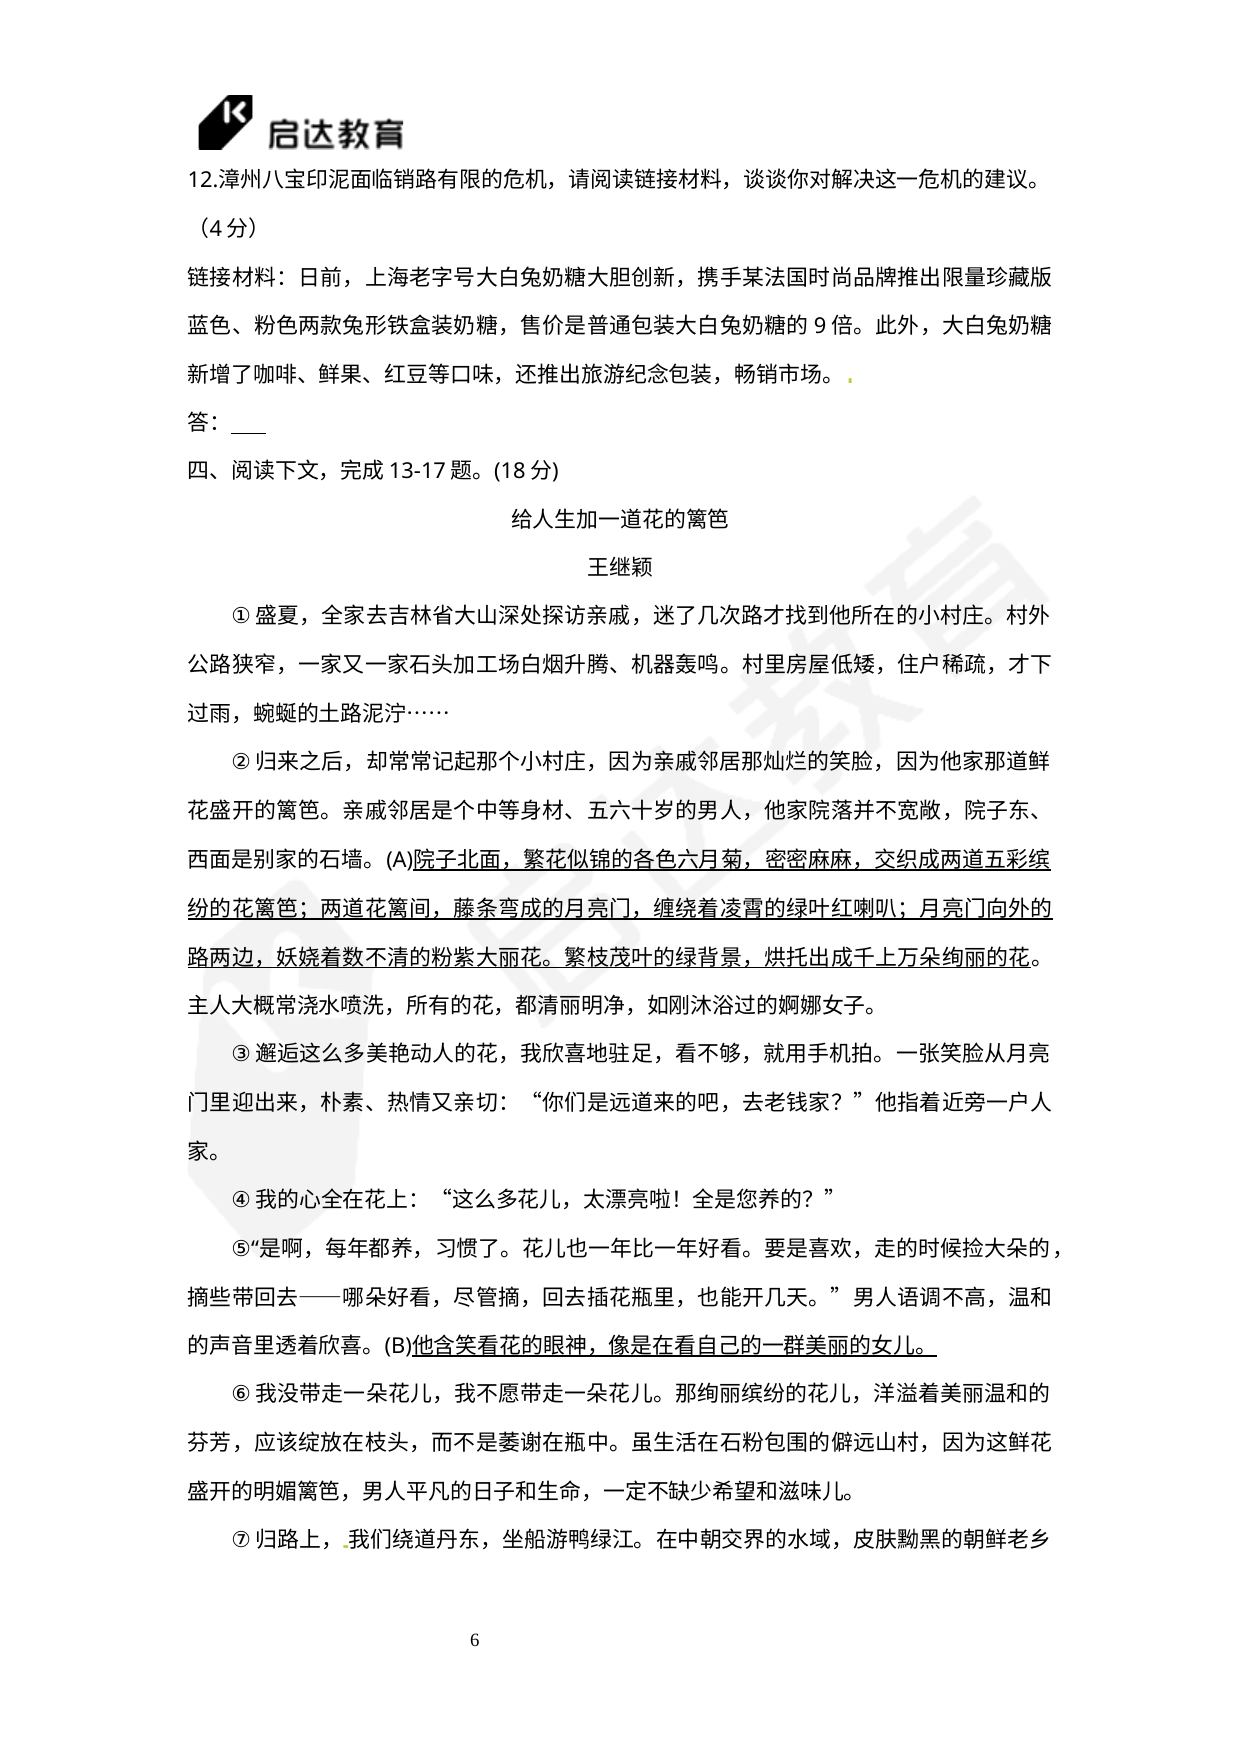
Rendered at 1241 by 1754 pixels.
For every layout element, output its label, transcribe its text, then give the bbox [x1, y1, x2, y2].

text 四、阅读下文，完成13-17题。(18分) [187, 453, 1053, 486]
text 链接材料：日前，上海老字号大白兔奶糖大胆创新，携手某法国时尚品牌推出限量珍藏版：蓝色、粉色两款兔形铁盒装奶糖，售价是普通包装大白兔奶糖的9倍。此外，大白兔奶糖新增了咖啡、鲜果、红豆等口味，还推出旅游纪念包装，畅销市场。 [187, 259, 1053, 389]
text ②归来之后，却常常记起那个小村庄，因为亲戚邻居那灿烂的笑脸，因为他家那道鲜花盛开的篱笆。亲戚邻居是个中等身材、五六十岁的男人，他家院落并不宽敞，院子东、西面是别家的石墙。(A)院子北面，繁花似锦的各色六月菊，密密麻麻，交织成两道五彩缤纷的花篱笆；两道花篱间，藤条弯成的月亮门，缠绕着凌霄的绿叶红喇叭；月亮门向外的路两边，妖娆着数不清的粉紫大丽花。繁枝茂叶的绿背景，烘托出成千上万朵绚丽的花。主人大概常浇水喷洗，所有的花，都清丽明净，如刚沐浴过的婀娜女子。 [187, 919, 1053, 1020]
text ④我的心全在花上：“这么多花儿，太漂亮啦！全是您养的？” [187, 1182, 1053, 1214]
text ⑥我没带走一朵花儿，我不愿带走一朵花儿。那绚丽缤纷的花儿，洋溢着美丽温和的芬芳，应该绽放在枝头，而不是萎谢在瓶中。虽生活在石粉包围的僻远山村，因为这鲜花盛开的明媚篱笆，男人平凡的日子和生命，一定不缺少希望和滋味儿。 [187, 1376, 1053, 1506]
text 12.漳州八宝印泥面临销路有限的危机，请阅读链接材料，谈谈你对解决这一危机的建议。（4分） [187, 162, 1053, 243]
text 王继颖 [187, 550, 1053, 582]
text ②归来之后，却常常记起那个小村庄，因为亲戚邻居那灿烂的笑脸，因为他家那道鲜花盛开的篱笆。亲戚邻居是个中等身材、五六十岁的男人，他家院落并不宽敞，院子东、西面是别家的石墙。(A)院子北面，繁花似锦的各色六月菊，密密麻麻，交织成两道五彩缤纷的花篱笆；两道花篱间，藤条弯成的月亮门，缠绕着凌霄的绿叶红喇叭；月亮门向外的路两边，妖娆着数不清的粉紫大丽花。繁枝茂叶的绿背景，烘托出成千上万朵绚丽的花。主人大概常浇水喷洗，所有的花，都清丽明净，如刚沐浴过的婀娜女子。 [187, 744, 1053, 918]
text ③邂逅这么多美艳动人的花，我欣喜地驻足，看不够，就用手机拍。一张笑脸从月亮门里迎出来，朴素、热情又亲切：“你们是远道来的吧，去老钱家？”他指着近旁一户人家。 [187, 1036, 1053, 1166]
text 给人生加一道花的篱笆 [187, 502, 1053, 534]
picture [198, 95, 404, 150]
text ⑤“是啊，每年都养，习惯了。花儿也一年比一年好看。要是喜欢，走的时候捡大朵的，摘些带回去——哪朵好看，尽管摘，回去插花瓶里，也能开几天。”男人语调不高，温和的声音里透着欣喜。(B)他含笑看花的眼神，像是在看自己的一群美丽的女儿。 [187, 1230, 1053, 1360]
text ①盛夏，全家去吉林省大山深处探访亲戚，迷了几次路才找到他所在的小村庄。村外公路狭窄，一家又一家石头加工场白烟升腾、机器轰鸣。村里房屋低矮，住户稀疏，才下过雨，蜿蜒的土路泥泞…… [187, 598, 1053, 728]
text 答： [187, 405, 1053, 437]
